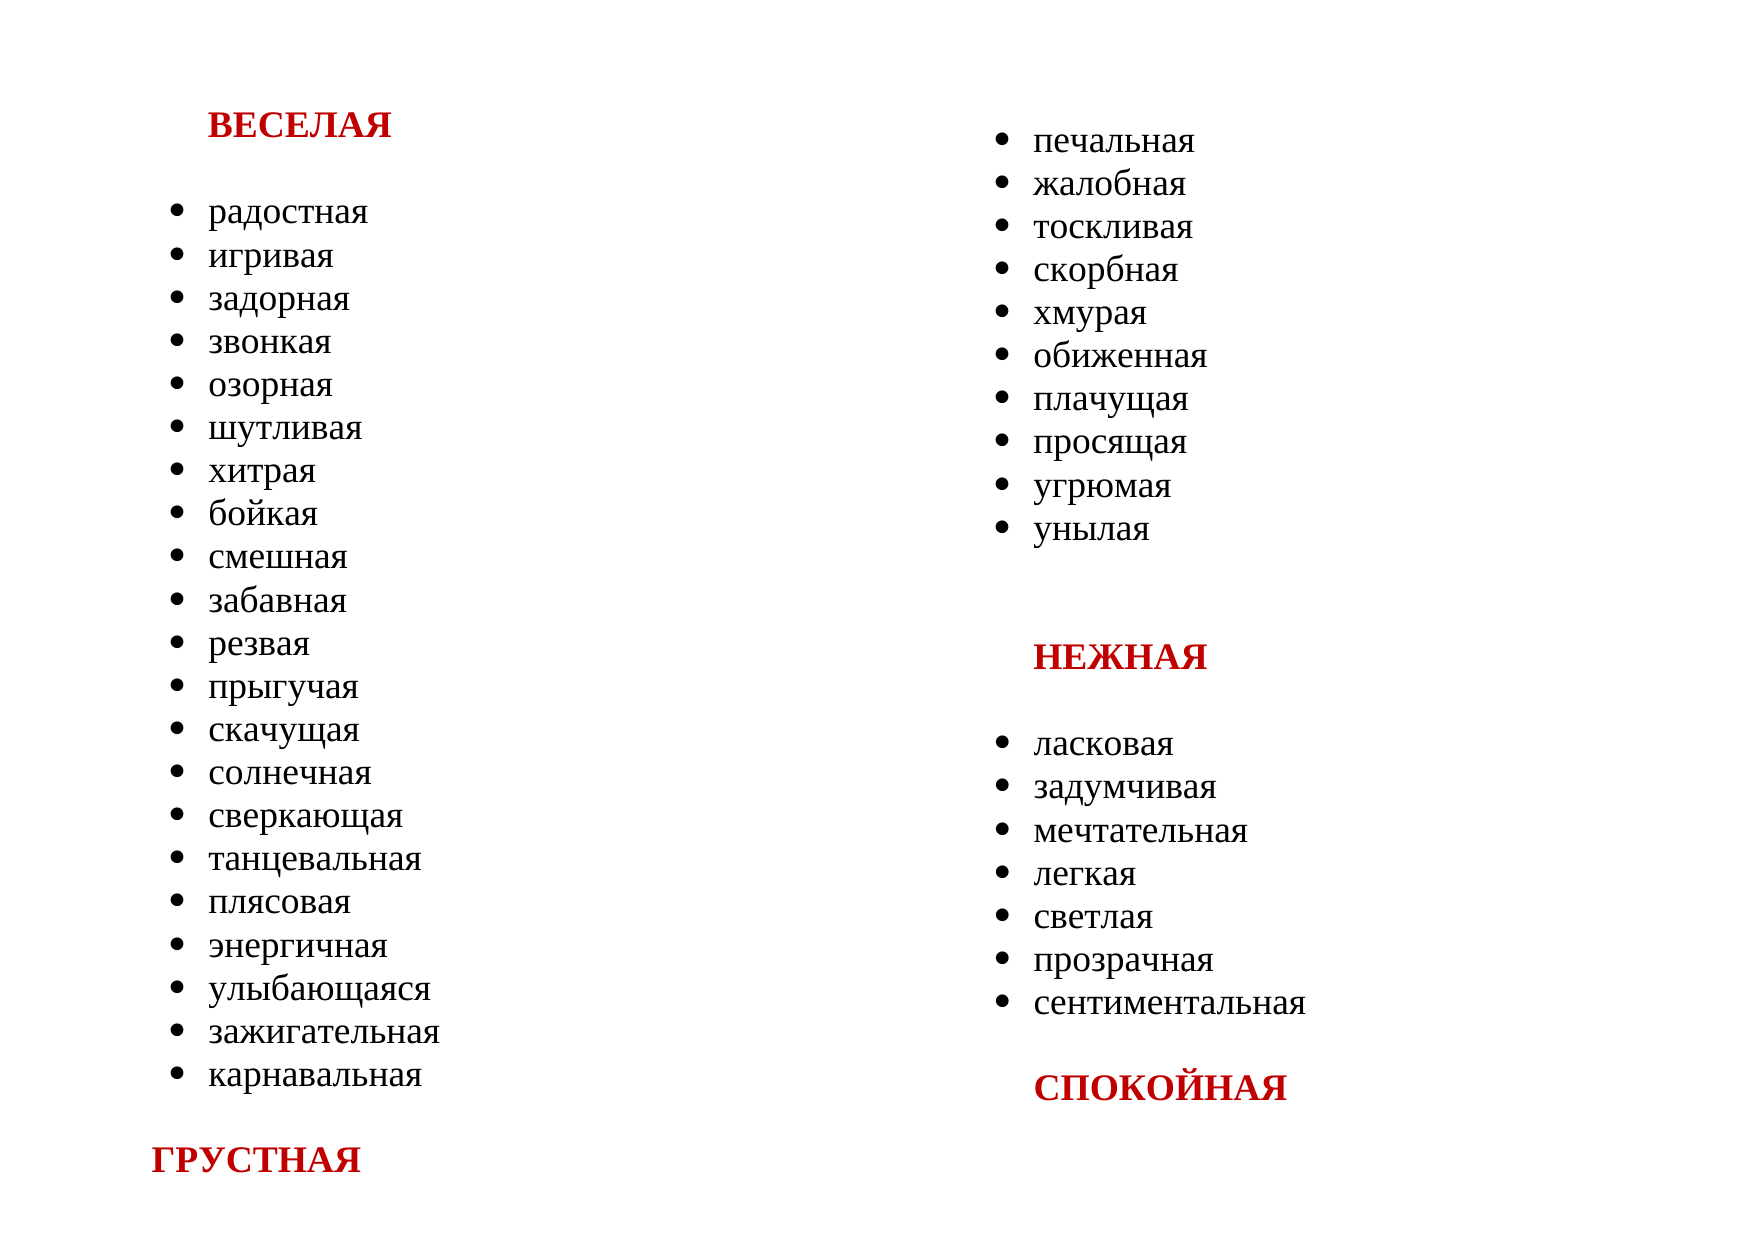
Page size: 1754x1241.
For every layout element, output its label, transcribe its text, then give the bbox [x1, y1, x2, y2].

list обиженная [996, 333, 1724, 376]
list прыгучая [171, 663, 840, 706]
list сентиментальная [996, 979, 1724, 1023]
list жалобная [996, 160, 1724, 203]
text НЕЖНАЯ [1033, 634, 1724, 678]
list радостная [171, 189, 840, 232]
list карнавальная [171, 1051, 840, 1094]
list прозрачная [996, 936, 1724, 979]
list резвая [171, 620, 840, 663]
list плачущая [996, 376, 1724, 419]
text СПОКОЙНАЯ [1033, 1066, 1724, 1109]
list угрюмая [996, 462, 1724, 505]
list задумчивая [996, 764, 1724, 807]
list легкая [996, 850, 1724, 893]
list печальная [996, 117, 1724, 160]
list сверкающая [171, 793, 840, 836]
list зажигательная [171, 1008, 840, 1051]
list задорная [171, 275, 840, 318]
list забавная [171, 577, 840, 620]
list светлая [996, 893, 1724, 936]
list плясовая [171, 879, 840, 922]
list хитрая [171, 448, 840, 491]
list скорбная [996, 246, 1724, 289]
list ласковая [996, 721, 1724, 764]
list смешная [171, 534, 840, 577]
list шутливая [171, 404, 840, 448]
list игривая [171, 232, 840, 275]
list солнечная [171, 749, 840, 793]
text ВЕСЕЛАЯ [29, 103, 840, 146]
list тоскливая [996, 203, 1724, 246]
list озорная [171, 361, 840, 404]
list энергичная [171, 922, 840, 965]
list звонкая [171, 318, 840, 361]
list танцевальная [171, 836, 840, 879]
list бойкая [171, 491, 840, 534]
list улыбающаяся [171, 965, 840, 1008]
list хмурая [996, 289, 1724, 333]
list унылая [996, 505, 1724, 548]
text ГРУСТНАЯ [29, 1138, 840, 1181]
list просящая [996, 419, 1724, 462]
list скачущая [171, 706, 840, 749]
list мечтательная [996, 807, 1724, 850]
